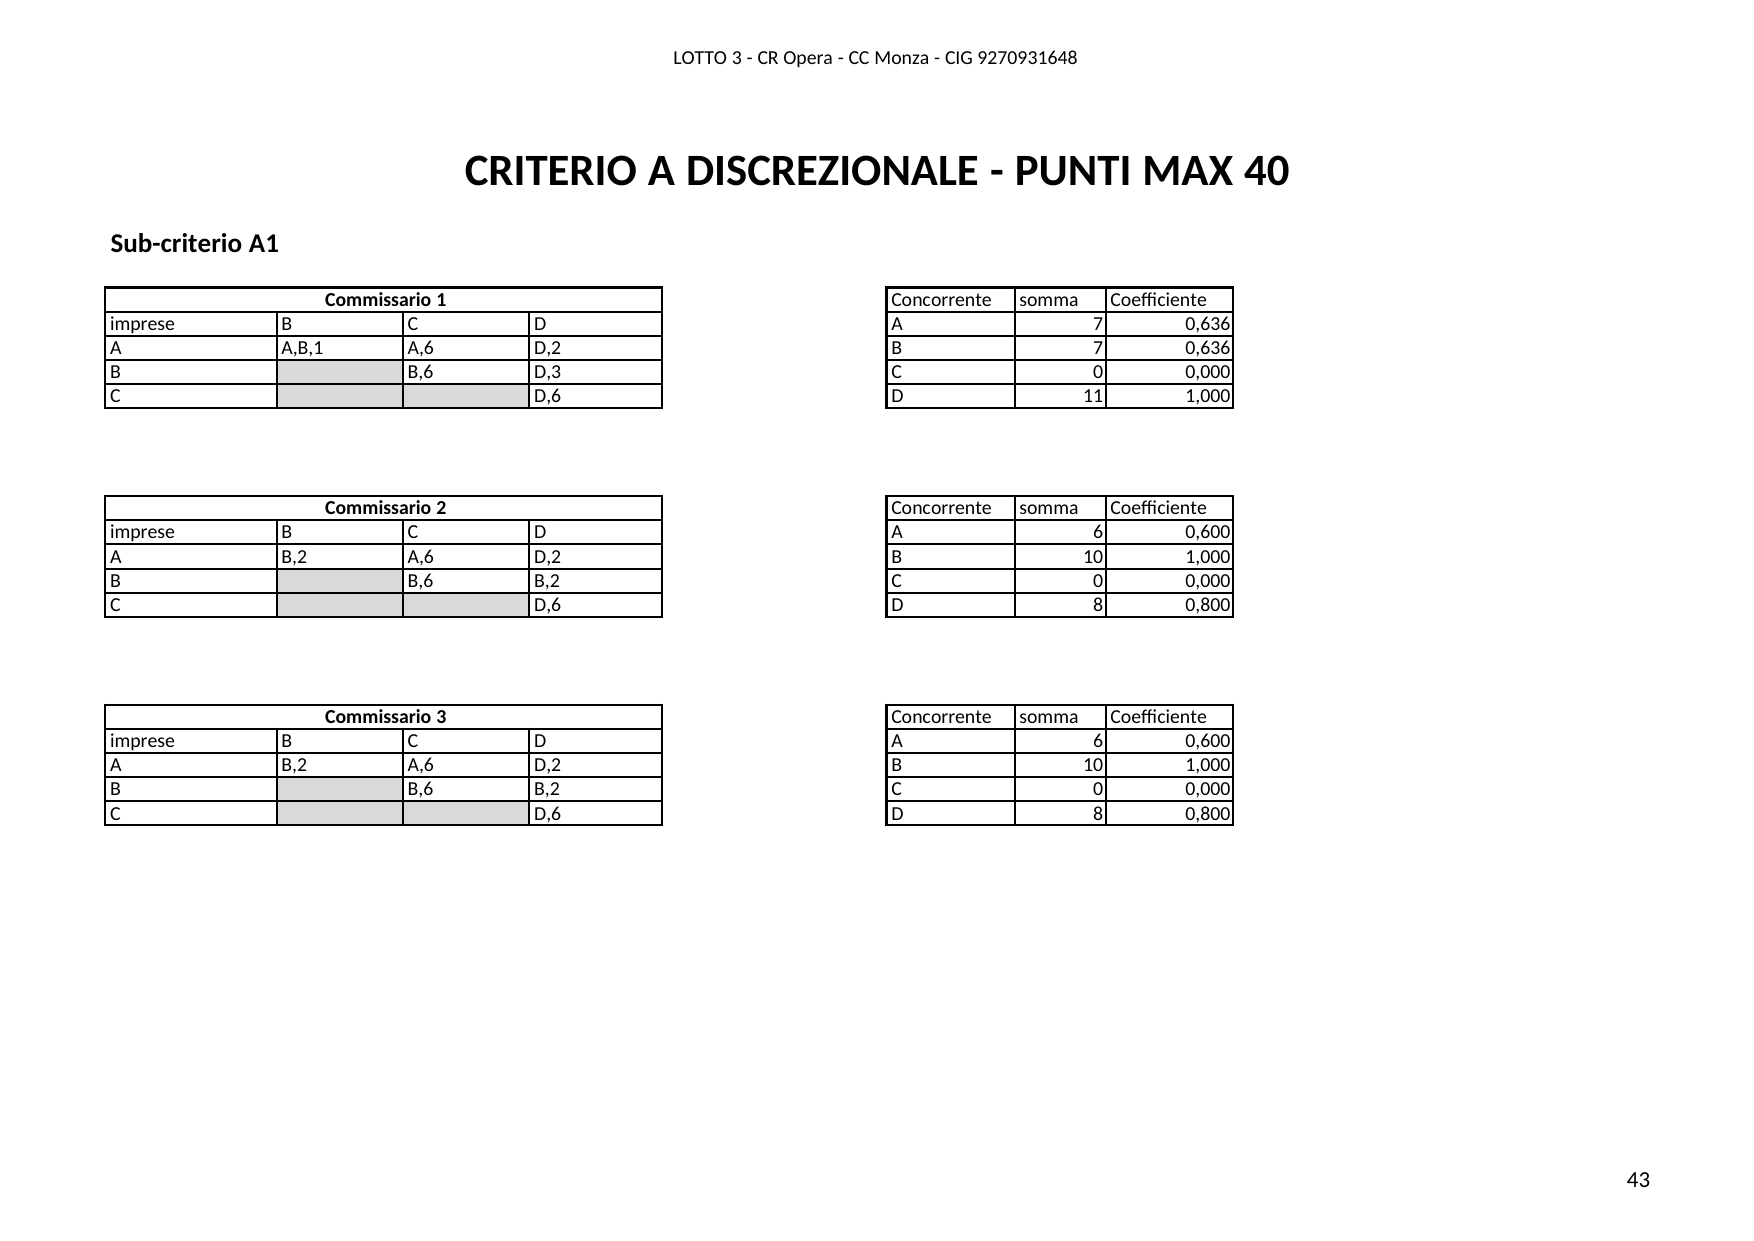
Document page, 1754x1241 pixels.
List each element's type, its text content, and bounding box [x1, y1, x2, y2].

subtitle Sub-criterio A1 [110, 226, 1656, 259]
subtitle CRITERIO A DISCREZIONALE - PUNTI MAX 40 [275, 142, 1478, 197]
